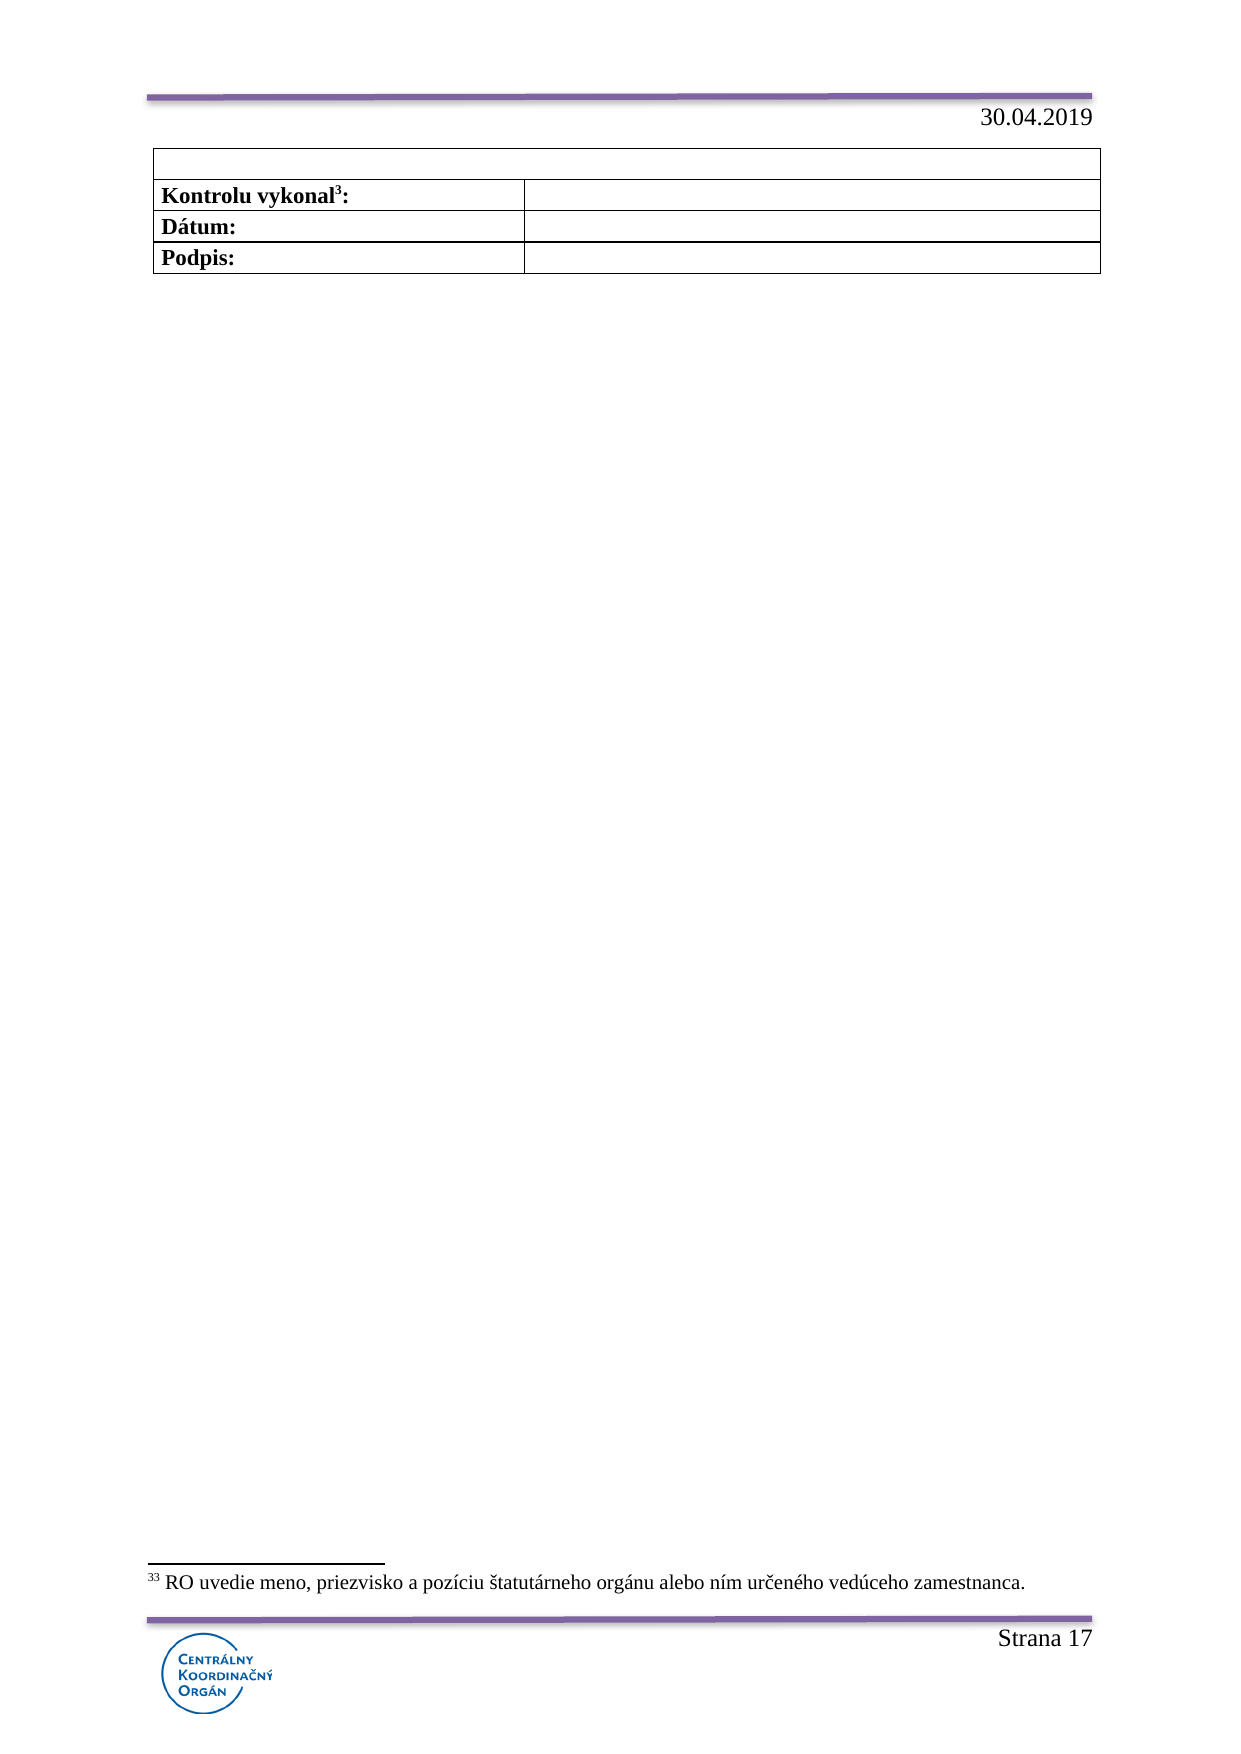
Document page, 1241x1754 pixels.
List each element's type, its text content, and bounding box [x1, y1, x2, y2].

table_cell Podpis: [154, 243, 524, 273]
table_cell Kontrolu vykonal3: [154, 180, 524, 210]
table_cell [525, 211, 1100, 241]
table_cell [525, 243, 1100, 273]
table_cell [154, 149, 1100, 179]
table_cell Dátum: [154, 211, 524, 241]
table_cell [525, 180, 1100, 210]
picture [159, 1631, 272, 1713]
